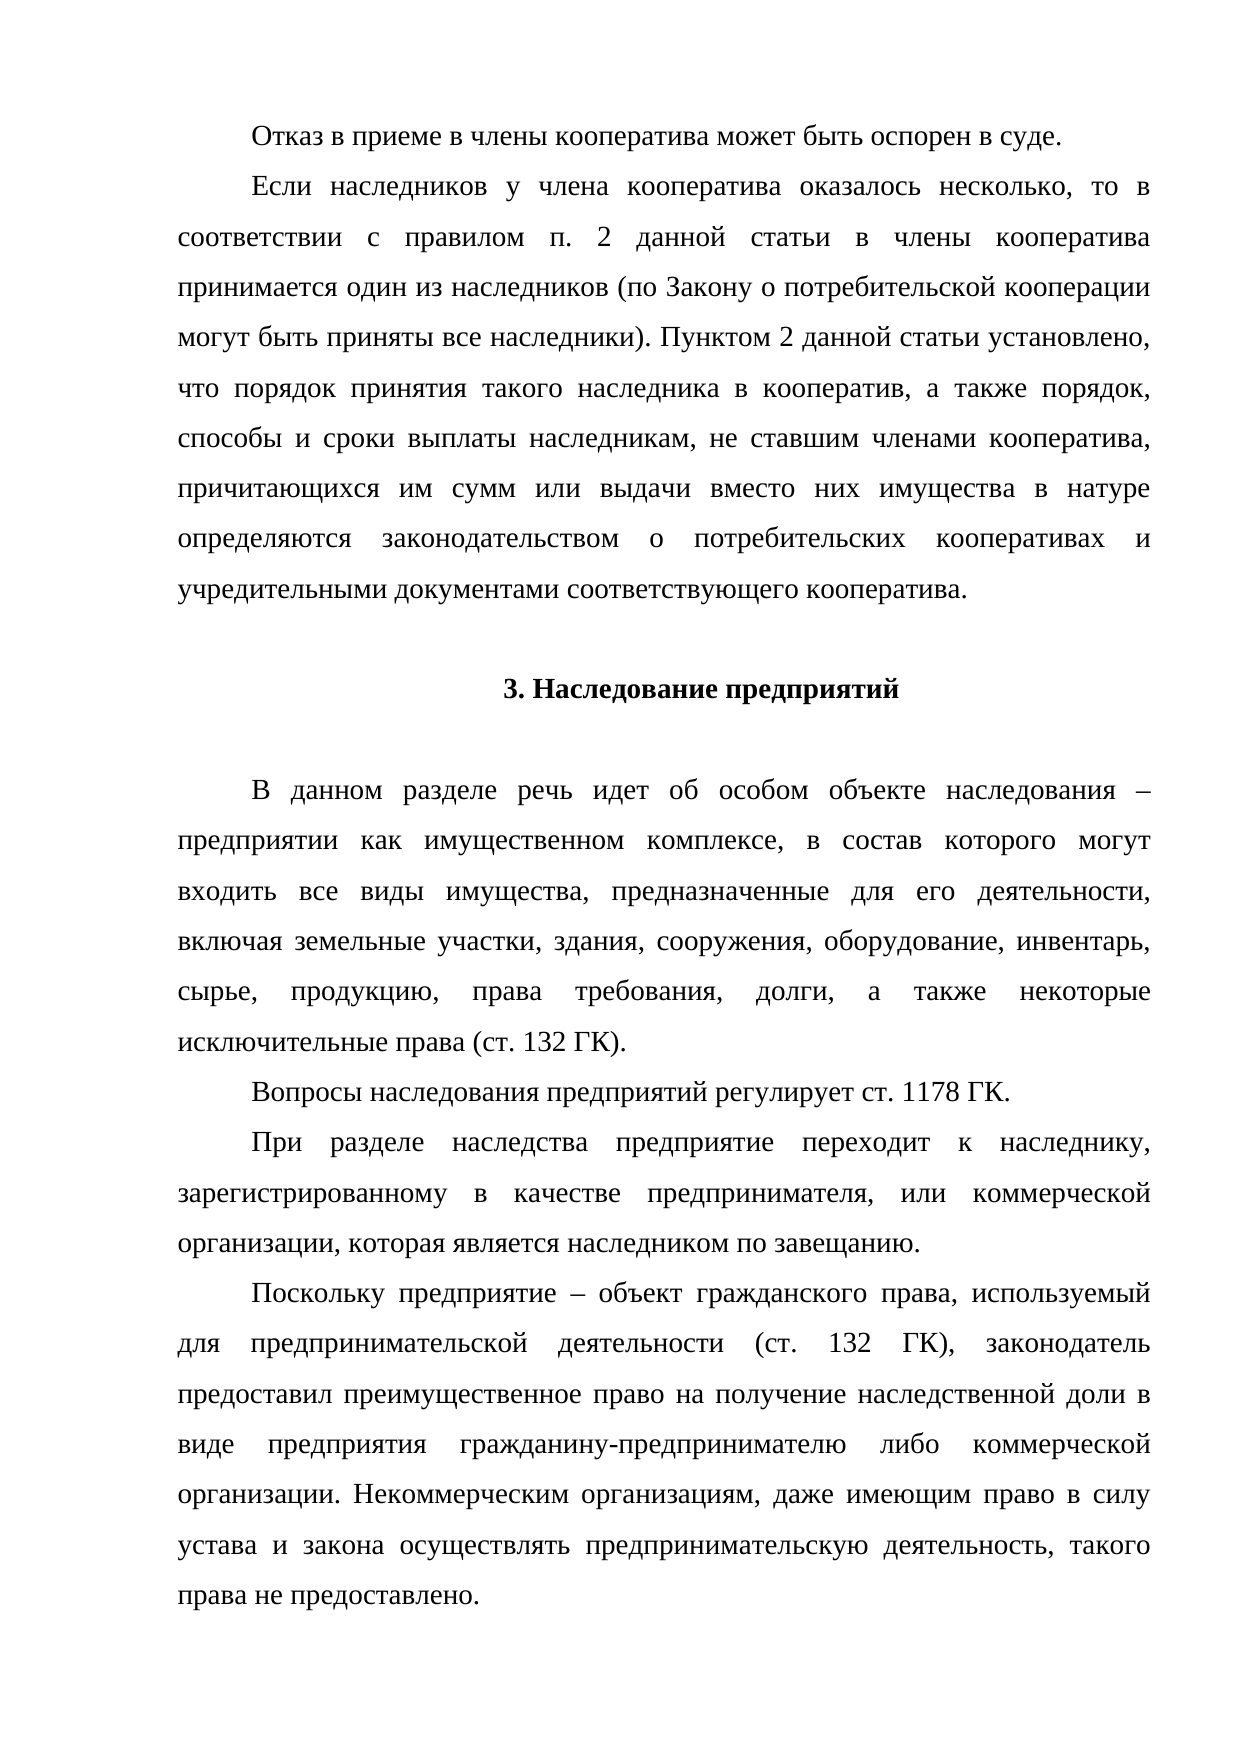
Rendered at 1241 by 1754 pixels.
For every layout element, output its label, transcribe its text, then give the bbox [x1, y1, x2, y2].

text В данном разделе речь идет об особом объекте наследования – предприятии как имущественном комплексе, в состав которого могут входить все виды имущества, предназначенные для его деятельности, включая земельные участки, здания, сооружения, оборудование, инвентарь, сырье, продукцию, права требования, долги, а также некоторые исключительные права (ст. 132 ГК). [177, 772, 1152, 1057]
text Если наследников у члена кооператива оказалось несколько, то в соответствии с правилом п. 2 данной статьи в члены кооператива принимается один из наследников (по Закону о потребительской кооперации могут быть приняты все наследники). Пунктом 2 данной статьи установлено, что порядок принятия такого наследника в кооператив, а также порядок, способы и сроки выплаты наследникам, не ставшим членами кооператива, причитающихся им сумм или выдачи вместо них имущества в натуре определяются законодательством о потребительских кооперативах и учредительными документами соответствующего кооператива. [177, 168, 1152, 604]
text Поскольку предприятие – объект гражданского права, используемый для предпринимательской деятельности (ст. 132 ГК), законодатель предоставил преимущественное право на получение наследственной доли в виде предприятия гражданину-предпринимателю либо коммерческой организации. Некоммерческим организациям, даже имеющим право в силу устава и закона осуществлять предпринимательскую деятельность, такого права не предоставлено. [177, 1275, 1152, 1611]
text Отказ в приеме в члены кооператива может быть оспорен в суде. [177, 118, 1152, 152]
text 3. Наследование предприятий [177, 672, 1152, 705]
text При разделе наследства предприятие переходит к наследнику, зарегистрированному в качестве предпринимателя, или коммерческой организации, которая является наследником по завещанию. [177, 1124, 1152, 1258]
text Вопросы наследования предприятий регулирует ст. 1178 ГК. [177, 1074, 1152, 1108]
